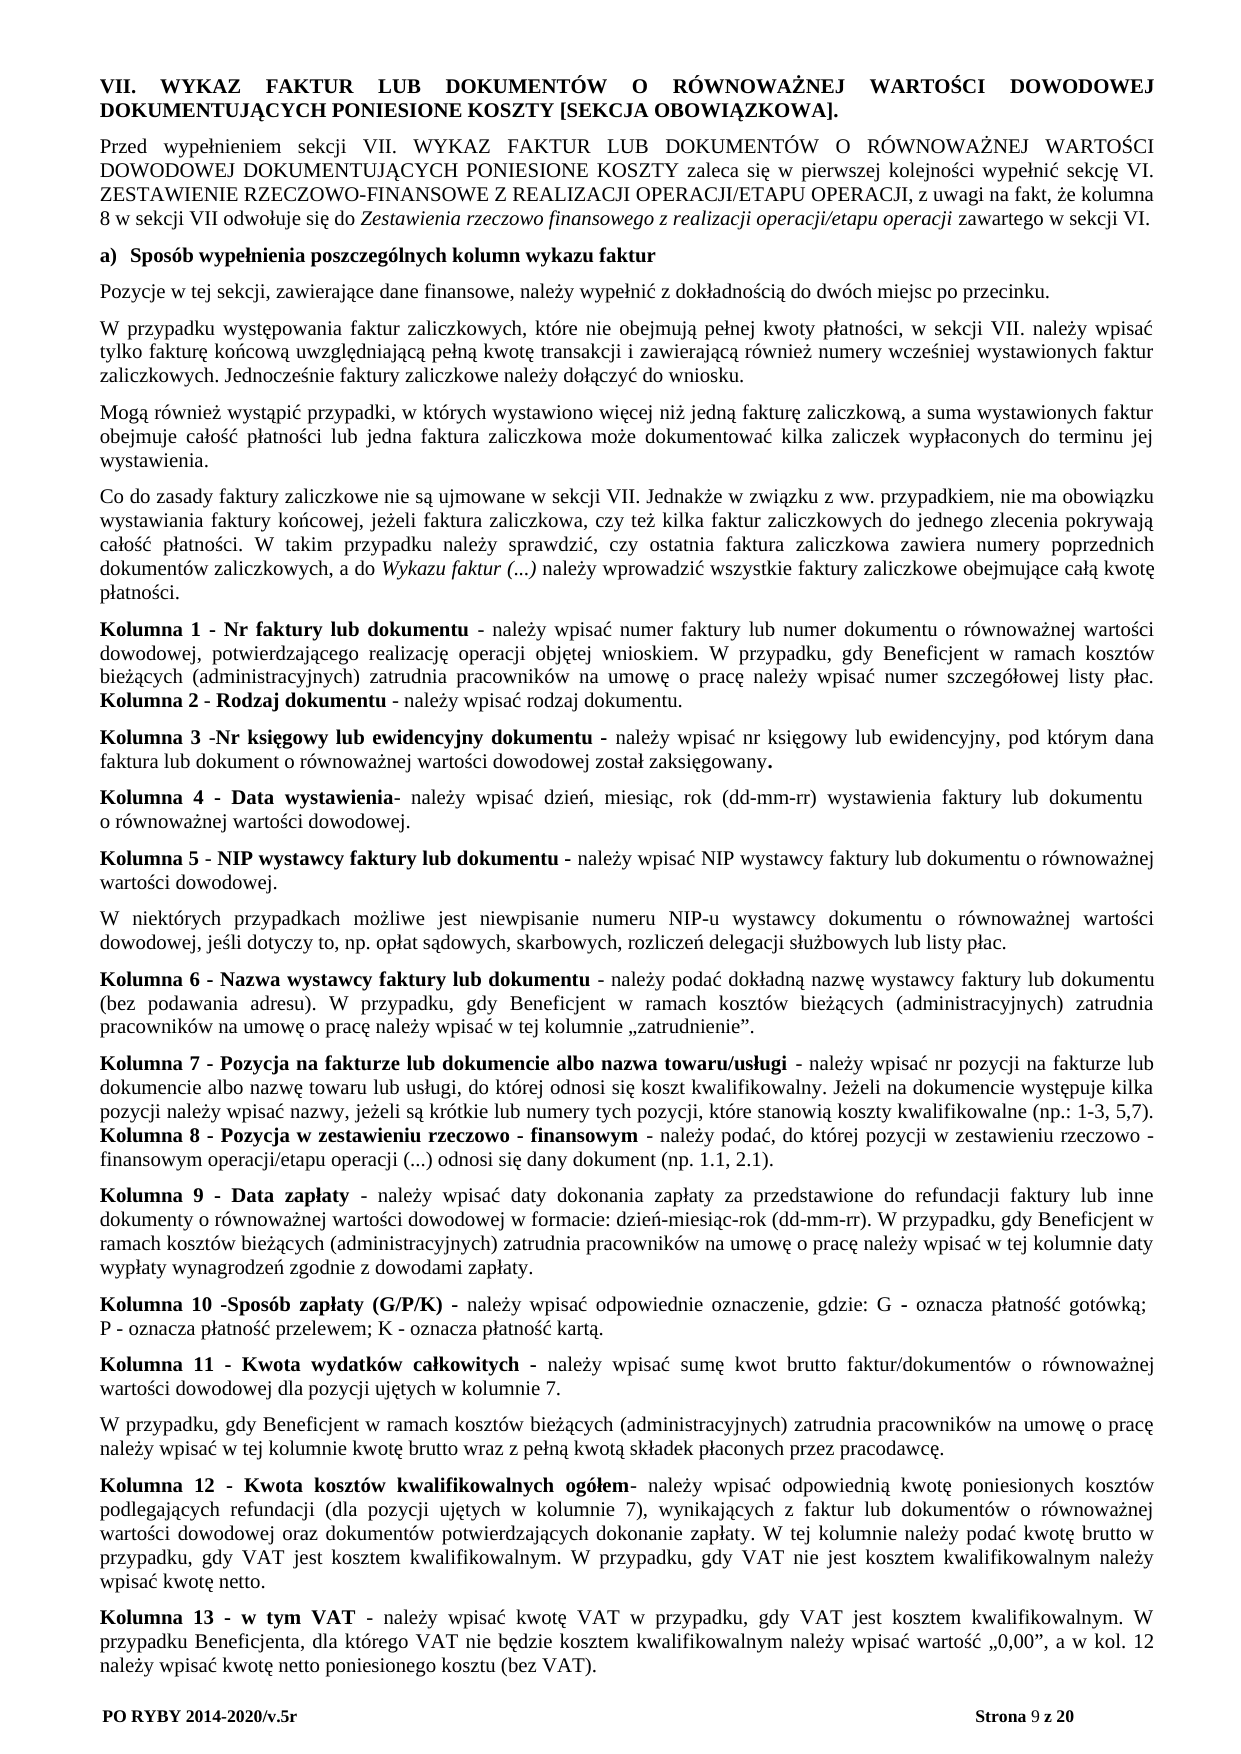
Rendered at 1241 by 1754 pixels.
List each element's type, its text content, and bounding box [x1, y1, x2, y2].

text Mogą również wystąpić przypadki, w których wystawiono więcej niż jedną fakturę zaliczkową, a suma wystawionych faktur obejmuje całość płatności lub jedna faktura zaliczkowa może dokumentować kilka zaliczek wypłaconych do terminu jej wystawienia. [99, 400, 1155, 472]
text W przypadku występowania faktur zaliczkowych, które nie obejmują pełnej kwoty płatności, w sekcji VII. należy wpisać tylko fakturę końcową uwzględniającą pełną kwotę transakcji i zawierającą również numery wcześniej wystawionych faktur zaliczkowych. Jednocześnie faktury zaliczkowe należy dołączyć do wniosku. [99, 316, 1155, 388]
text Kolumna 7 - Pozycja na fakturze lub dokumencie albo nazwa towaru/usługi - należy wpisać nr pozycji na fakturze lub dokumencie albo nazwę towaru lub usługi, do której odnosi się koszt kwalifikowalny. Jeżeli na dokumencie występuje kilka pozycji należy wpisać nazwy, jeżeli są krótkie lub numery tych pozycji, które stanowią koszty kwalifikowalne (np.: 1-3, 5,7). Kolumna 8 - Pozycja w zestawieniu rzeczowo - finansowym - należy podać, do której pozycji w zestawieniu rzeczowo - finansowym operacji/etapu operacji (...) odnosi się dany dokument (np. 1.1, 2.1). [99, 1051, 1155, 1171]
text Kolumna 3 -Nr księgowy lub ewidencyjny dokumentu - należy wpisać nr księgowy lub ewidencyjny, pod którym dana faktura lub dokument o równoważnej wartości dowodowej został zaksięgowany. [99, 725, 1155, 773]
list Sposób wypełnienia poszczególnych kolumn wykazu faktur [99, 243, 1155, 267]
text Kolumna 9 - Data zapłaty - należy wpisać daty dokonania zapłaty za przedstawione do refundacji faktury lub inne dokumenty o równoważnej wartości dowodowej w formacie: dzień-miesiąc-rok (dd-mm-rr). W przypadku, gdy Beneficjent w ramach kosztów bieżących (administracyjnych) zatrudnia pracowników na umowę o pracę należy wpisać w tej kolumnie daty wypłaty wynagrodzeń zgodnie z dowodami zapłaty. [99, 1183, 1155, 1279]
text Kolumna 6 - Nazwa wystawcy faktury lub dokumentu - należy podać dokładną nazwę wystawcy faktury lub dokumentu (bez podawania adresu). W przypadku, gdy Beneficjent w ramach kosztów bieżących (administracyjnych) zatrudnia pracowników na umowę o pracę należy wpisać w tej kolumnie „zatrudnienie”. [99, 967, 1155, 1039]
list WYKAZ FAKTUR LUB DOKUMENTÓW O RÓWNOWAŻNEJ WARTOŚCI DOWODOWEJ DOKUMENTUJĄCYCH PONIESIONE KOSZTY [SEKCJA OBOWIĄZKOWA]. [99, 74, 1155, 122]
text W niektórych przypadkach możliwe jest niewpisanie numeru NIP-u wystawcy dokumentu o równoważnej wartości dowodowej, jeśli dotyczy to, np. opłat sądowych, skarbowych, rozliczeń delegacji służbowych lub listy płac. [99, 906, 1155, 954]
text Kolumna 4 - Data wystawienia- należy wpisać dzień, miesiąc, rok (dd-mm-rr) wystawienia faktury lub dokumentu o równoważnej wartości dowodowej. [99, 786, 1155, 833]
text Kolumna 12 - Kwota kosztów kwalifikowalnych ogółem- należy wpisać odpowiednią kwotę poniesionych kosztów podlegających refundacji (dla pozycji ujętych w kolumnie 7), wynikających z faktur lub dokumentów o równoważnej wartości dowodowej oraz dokumentów potwierdzających dokonanie zapłaty. W tej kolumnie należy podać kwotę brutto w przypadku, gdy VAT jest kosztem kwalifikowalnym. W przypadku, gdy VAT nie jest kosztem kwalifikowalnym należy wpisać kwotę netto. [99, 1473, 1155, 1593]
text Przed wypełnieniem sekcji VII. WYKAZ FAKTUR LUB DOKUMENTÓW O RÓWNOWAŻNEJ WARTOŚCI DOWODOWEJ DOKUMENTUJĄCYCH PONIESIONE KOSZTY zaleca się w pierwszej kolejności wypełnić sekcję VI. ZESTAWIENIE RZECZOWO-FINANSOWE Z REALIZACJI OPERACJI/ETAPU OPERACJI, z uwagi na fakt, że kolumna 8 w sekcji VII odwołuje się do Zestawienia rzeczowo finansowego z realizacji operacji/etapu operacji zawartego w sekcji VI. [99, 134, 1155, 230]
text Co do zasady faktury zaliczkowe nie są ujmowane w sekcji VII. Jednakże w związku z ww. przypadkiem, nie ma obowiązku wystawiania faktury końcowej, jeżeli faktura zaliczkowa, czy też kilka faktur zaliczkowych do jednego zlecenia pokrywają całość płatności. W takim przypadku należy sprawdzić, czy ostatnia faktura zaliczkowa zawiera numery poprzednich dokumentów zaliczkowych, a do Wykazu faktur (...) należy wprowadzić wszystkie faktury zaliczkowe obejmujące całą kwotę płatności. [99, 484, 1155, 604]
text Kolumna 5 - NIP wystawcy faktury lub dokumentu - należy wpisać NIP wystawcy faktury lub dokumentu o równoważnej wartości dowodowej. [99, 846, 1155, 894]
text Kolumna 11 - Kwota wydatków całkowitych - należy wpisać sumę kwot brutto faktur/dokumentów o równoważnej wartości dowodowej dla pozycji ujętych w kolumnie 7. [99, 1352, 1155, 1400]
text W przypadku, gdy Beneficjent w ramach kosztów bieżących (administracyjnych) zatrudnia pracowników na umowę o pracę należy wpisać w tej kolumnie kwotę brutto wraz z pełną kwotą składek płaconych przez pracodawcę. [99, 1413, 1155, 1461]
text Pozycje w tej sekcji, zawierające dane finansowe, należy wypełnić z dokładnością do dwóch miejsc po przecinku. [99, 279, 1155, 303]
text Kolumna 1 - Nr faktury lub dokumentu - należy wpisać numer faktury lub numer dokumentu o równoważnej wartości dowodowej, potwierdzającego realizację operacji objętej wnioskiem. W przypadku, gdy Beneficjent w ramach kosztów bieżących (administracyjnych) zatrudnia pracowników na umowę o pracę należy wpisać numer szczegółowej listy płac. Kolumna 2 - Rodzaj dokumentu - należy wpisać rodzaj dokumentu. [99, 617, 1155, 713]
text Kolumna 13 - w tym VAT - należy wpisać kwotę VAT w przypadku, gdy VAT jest kosztem kwalifikowalnym. W przypadku Beneficjenta, dla którego VAT nie będzie kosztem kwalifikowalnym należy wpisać wartość „0,00”, a w kol. 12 należy wpisać kwotę netto poniesionego kosztu (bez VAT). [99, 1605, 1155, 1677]
text Kolumna 10 -Sposób zapłaty (G/P/K) - należy wpisać odpowiednie oznaczenie, gdzie: G - oznacza płatność gotówką; P - oznacza płatność przelewem; K - oznacza płatność kartą. [99, 1292, 1155, 1340]
